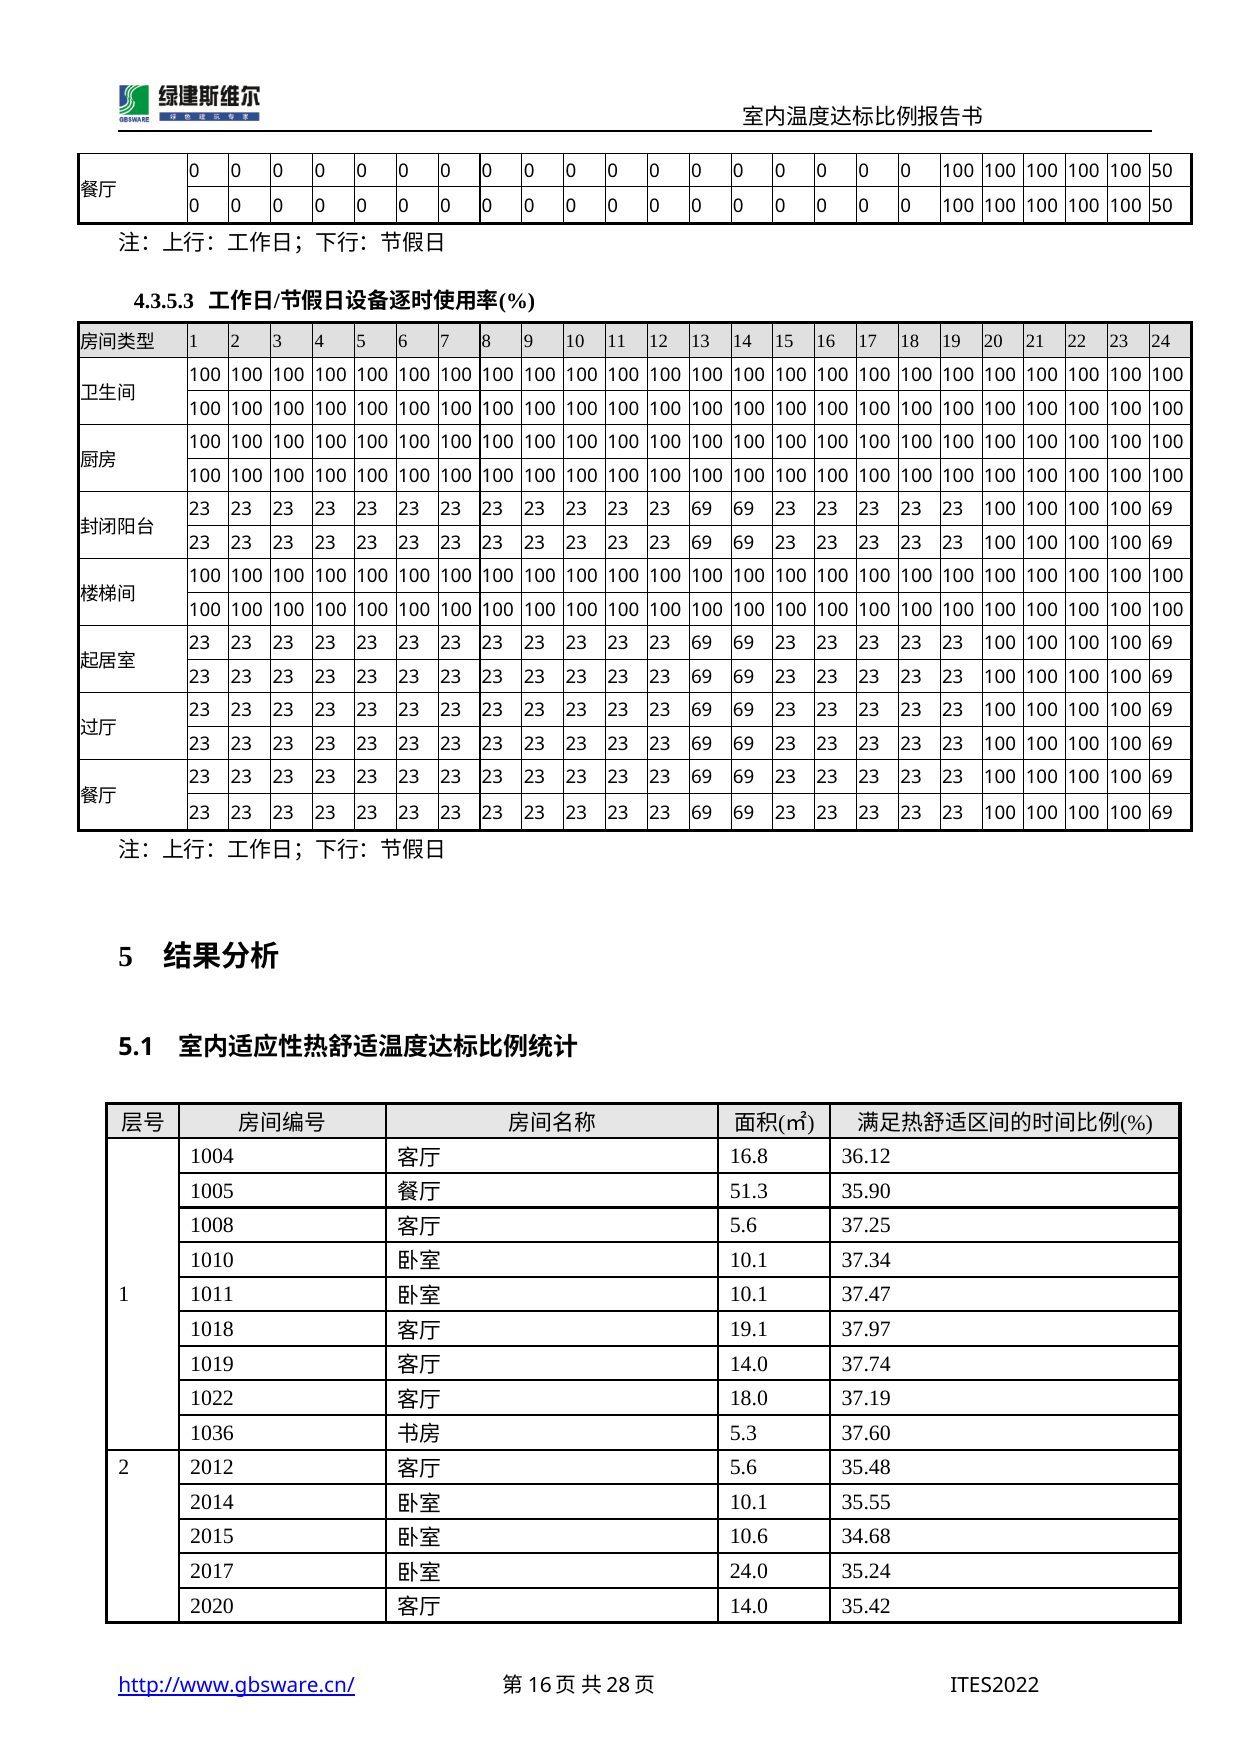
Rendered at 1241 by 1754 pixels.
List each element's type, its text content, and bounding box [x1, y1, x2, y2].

table_cell 100 [857, 459, 898, 491]
table_cell 100 [564, 459, 605, 491]
table_cell 100 [1108, 459, 1149, 491]
table_cell 0 [564, 154, 605, 186]
table_cell 23 [648, 492, 689, 524]
table_cell 100 [1024, 187, 1065, 222]
table_cell 23 [815, 492, 856, 524]
table_cell 23 [899, 693, 940, 726]
table_cell 23 [188, 660, 228, 692]
table_cell 100 [983, 358, 1023, 390]
table_cell 23 [773, 660, 814, 692]
table_cell 23 [773, 693, 814, 726]
table_cell 0 [815, 187, 856, 222]
table_cell 23 [229, 626, 270, 659]
table_header 22 [1066, 324, 1107, 357]
subtitle 工作日/节假日设备逐时使用率(%) [134, 282, 1152, 315]
table_cell 23 [564, 626, 605, 659]
table_cell 100 [229, 358, 270, 390]
table_header 20 [983, 324, 1023, 357]
table_cell 100 [857, 559, 898, 592]
table_cell 100 [1066, 358, 1107, 390]
table_cell 23 [271, 693, 312, 726]
table_cell 23 [941, 693, 982, 726]
table_cell 100 [899, 559, 940, 592]
table_cell 0 [481, 154, 521, 186]
table_cell 23 [481, 693, 521, 726]
table_cell 50 [1150, 187, 1190, 222]
table_cell 100 [481, 425, 521, 457]
table_cell 23 [941, 626, 982, 659]
table_cell 1011 [180, 1278, 385, 1310]
table_cell 100 [313, 593, 354, 625]
table_header 7 [439, 324, 479, 357]
table_cell 卧室 [387, 1485, 717, 1518]
table_cell 100 [606, 559, 647, 592]
table_cell 1010 [180, 1243, 385, 1276]
table_cell 23 [313, 794, 354, 828]
text 注：上行：工作日；下行：节假日 [118, 225, 1152, 257]
table_cell 23 [564, 660, 605, 692]
table_cell 100 [983, 727, 1023, 759]
table_cell 23 [481, 492, 521, 524]
table_cell 23 [522, 727, 563, 759]
table_cell 100 [271, 559, 312, 592]
table_cell 0 [648, 187, 689, 222]
table_cell 23 [439, 660, 479, 692]
table_cell 100 [941, 593, 982, 625]
table_cell 100 [941, 154, 982, 186]
table_cell 100 [648, 559, 689, 592]
table_cell 69 [690, 727, 731, 759]
table_cell 100 [1066, 459, 1107, 491]
table_cell 100 [983, 559, 1023, 592]
table_cell 23 [815, 794, 856, 828]
table_cell 客厅 [387, 1347, 717, 1379]
table_cell 100 [355, 425, 396, 457]
table_cell 100 [1150, 559, 1190, 592]
table_cell 23 [271, 794, 312, 828]
table_cell 23 [648, 760, 689, 793]
table_cell 100 [355, 391, 396, 424]
table_cell 100 [439, 593, 479, 625]
table_cell 23 [522, 492, 563, 524]
table_cell 23 [355, 794, 396, 828]
table_cell 23 [857, 727, 898, 759]
table_header 3 [271, 324, 312, 357]
table_cell 100 [648, 593, 689, 625]
table_cell 23 [229, 693, 270, 726]
table_header 21 [1024, 324, 1065, 357]
table_cell 100 [1108, 358, 1149, 390]
table_cell 2 [108, 1451, 178, 1621]
table_cell 100 [1150, 593, 1190, 625]
table_cell 100 [522, 391, 563, 424]
table_cell 100 [1108, 593, 1149, 625]
table_cell 卧室 [387, 1243, 717, 1276]
table_cell 100 [1108, 760, 1149, 793]
table_cell 23 [439, 727, 479, 759]
table_cell 23 [941, 526, 982, 558]
table_cell 100 [355, 358, 396, 390]
table_cell 100 [941, 459, 982, 491]
table_cell 100 [732, 593, 772, 625]
table_cell 23 [941, 760, 982, 793]
table_cell 100 [1066, 559, 1107, 592]
table_cell 0 [355, 154, 396, 186]
table_cell 23 [899, 794, 940, 828]
table_cell 23 [857, 492, 898, 524]
table_cell 100 [690, 358, 731, 390]
table_cell 100 [1024, 492, 1065, 524]
table_cell 69 [1150, 492, 1190, 524]
table_cell 0 [648, 154, 689, 186]
table_cell 23 [941, 794, 982, 828]
table_cell 厨房 [80, 425, 187, 491]
table_cell 100 [983, 693, 1023, 726]
table_cell 69 [732, 693, 772, 726]
table_cell 0 [773, 154, 814, 186]
table_cell 23 [899, 760, 940, 793]
table_cell 0 [522, 187, 563, 222]
table_cell 100 [983, 492, 1023, 524]
table_cell 0 [271, 187, 312, 222]
table_cell 100 [1024, 626, 1065, 659]
table_cell 24.0 [719, 1554, 829, 1587]
table_cell 100 [481, 459, 521, 491]
table_cell 100 [983, 459, 1023, 491]
table_cell 100 [773, 391, 814, 424]
table_cell 100 [1108, 727, 1149, 759]
table_header 4 [313, 324, 354, 357]
table_header 房间名称 [387, 1105, 717, 1137]
table_cell 100 [229, 459, 270, 491]
table_cell 100 [1024, 154, 1065, 186]
table_cell 2012 [180, 1451, 385, 1483]
table_cell 1005 [180, 1174, 385, 1206]
table_cell 100 [1066, 391, 1107, 424]
table_cell 100 [439, 425, 479, 457]
table_cell 23 [313, 760, 354, 793]
table_cell 23 [857, 626, 898, 659]
table_cell 100 [1066, 693, 1107, 726]
table_cell 23 [648, 660, 689, 692]
table_cell 100 [983, 660, 1023, 692]
table_cell 100 [941, 187, 982, 222]
table_cell 23 [773, 727, 814, 759]
table_cell 23 [564, 492, 605, 524]
table_cell 100 [229, 593, 270, 625]
table_header 18 [899, 324, 940, 357]
table_cell 100 [1066, 492, 1107, 524]
table_cell 10.1 [719, 1278, 829, 1310]
table_cell 69 [1150, 693, 1190, 726]
table_header 5 [355, 324, 396, 357]
table_cell 23 [606, 760, 647, 793]
table_cell 100 [355, 459, 396, 491]
table_cell 23 [355, 626, 396, 659]
table_cell 2017 [180, 1554, 385, 1587]
table_cell 100 [397, 391, 438, 424]
table_cell 100 [1108, 693, 1149, 726]
table_cell 23 [481, 626, 521, 659]
table_cell 23 [188, 760, 228, 793]
table_cell 23 [481, 660, 521, 692]
table_cell 23 [188, 693, 228, 726]
table_cell 100 [732, 425, 772, 457]
table_cell 23 [648, 626, 689, 659]
table_cell 23 [313, 626, 354, 659]
table_cell 100 [1024, 425, 1065, 457]
table_cell 0 [355, 187, 396, 222]
table_cell 69 [1150, 760, 1190, 793]
table_cell 0 [606, 154, 647, 186]
table_cell 23 [229, 760, 270, 793]
table_cell 0 [188, 154, 228, 186]
table_cell 100 [188, 425, 228, 457]
table_cell 37.74 [831, 1347, 1178, 1379]
table_cell 16.8 [719, 1139, 829, 1172]
table_cell 100 [271, 459, 312, 491]
picture [118, 82, 261, 124]
table_cell 100 [899, 425, 940, 457]
table_cell 100 [1024, 593, 1065, 625]
table_header 12 [648, 324, 689, 357]
table_cell 23 [606, 727, 647, 759]
table_cell 35.48 [831, 1451, 1178, 1483]
table_header 6 [397, 324, 438, 357]
table_cell 23 [773, 526, 814, 558]
table_cell 1019 [180, 1347, 385, 1379]
table_cell 23 [188, 626, 228, 659]
table_cell 0 [732, 154, 772, 186]
table_cell 100 [313, 559, 354, 592]
table_cell 51.3 [719, 1174, 829, 1206]
table_cell 100 [1150, 358, 1190, 390]
table_cell 100 [1108, 526, 1149, 558]
table_cell 100 [313, 459, 354, 491]
table_cell 100 [188, 593, 228, 625]
table_cell 100 [313, 425, 354, 457]
table_cell 100 [481, 391, 521, 424]
table_header 23 [1108, 324, 1149, 357]
table_cell 0 [732, 187, 772, 222]
table_cell 23 [313, 526, 354, 558]
table_cell 23 [564, 693, 605, 726]
table_cell 23 [355, 693, 396, 726]
table_cell 69 [690, 693, 731, 726]
table_cell 23 [773, 794, 814, 828]
table_cell 100 [1066, 526, 1107, 558]
table_cell 23 [397, 760, 438, 793]
table_cell 0 [229, 154, 270, 186]
table_cell 23 [188, 526, 228, 558]
table_cell 100 [522, 425, 563, 457]
table_cell 100 [397, 459, 438, 491]
table_cell 100 [857, 358, 898, 390]
table_cell 100 [1108, 794, 1149, 828]
table_cell 69 [690, 794, 731, 828]
table_cell 100 [648, 391, 689, 424]
table_cell 69 [732, 626, 772, 659]
table_cell 23 [522, 760, 563, 793]
table_cell 100 [773, 559, 814, 592]
table_cell 5.6 [719, 1209, 829, 1241]
table_cell 100 [732, 459, 772, 491]
table_cell 100 [439, 459, 479, 491]
table_cell 卧室 [387, 1554, 717, 1587]
table_cell 37.60 [831, 1416, 1178, 1448]
table_cell 100 [1066, 425, 1107, 457]
table_cell 23 [313, 727, 354, 759]
table_cell 餐厅 [80, 154, 187, 222]
table_cell 23 [271, 626, 312, 659]
table_header 1 [188, 324, 228, 357]
table_cell 23 [857, 660, 898, 692]
table_cell 100 [229, 391, 270, 424]
table_cell 100 [815, 459, 856, 491]
table_cell 100 [899, 459, 940, 491]
table_cell 23 [229, 492, 270, 524]
table_cell 100 [899, 358, 940, 390]
table_cell 0 [271, 154, 312, 186]
table_cell 100 [1108, 492, 1149, 524]
table_cell 23 [271, 526, 312, 558]
table_cell 23 [522, 794, 563, 828]
table_cell 23 [229, 727, 270, 759]
table_cell 2015 [180, 1520, 385, 1552]
table_cell 37.25 [831, 1209, 1178, 1241]
table_cell 23 [313, 492, 354, 524]
table_cell 23 [439, 760, 479, 793]
table_cell 23 [606, 492, 647, 524]
table_cell 23 [188, 727, 228, 759]
table_header 9 [522, 324, 563, 357]
table_cell 1008 [180, 1209, 385, 1241]
table_cell 餐厅 [387, 1174, 717, 1206]
table_cell 23 [313, 693, 354, 726]
table_cell 100 [188, 559, 228, 592]
table_cell 23 [857, 526, 898, 558]
table_cell 37.34 [831, 1243, 1178, 1276]
table_cell 100 [188, 391, 228, 424]
table_cell 35.42 [831, 1589, 1178, 1621]
table_cell 69 [732, 760, 772, 793]
table_cell 100 [564, 425, 605, 457]
table_cell 100 [1108, 187, 1149, 222]
table_cell 23 [522, 526, 563, 558]
table_cell 1004 [180, 1139, 385, 1172]
table_cell 69 [690, 660, 731, 692]
table_cell 100 [439, 559, 479, 592]
table_cell 100 [1108, 425, 1149, 457]
table_cell 34.68 [831, 1520, 1178, 1552]
table_cell 客厅 [387, 1589, 717, 1621]
table_cell 100 [815, 391, 856, 424]
table_cell 100 [815, 358, 856, 390]
table_cell 100 [397, 559, 438, 592]
table_cell 100 [397, 358, 438, 390]
table_cell 2020 [180, 1589, 385, 1621]
table_cell 23 [397, 794, 438, 828]
table_cell 0 [690, 187, 731, 222]
table_cell 23 [648, 693, 689, 726]
table_cell 0 [857, 187, 898, 222]
table_cell 0 [439, 154, 479, 186]
table_cell 69 [690, 626, 731, 659]
table_cell 100 [941, 559, 982, 592]
table_cell 18.0 [719, 1381, 829, 1414]
table_cell 23 [857, 794, 898, 828]
table_cell 100 [732, 391, 772, 424]
table_cell 100 [1108, 626, 1149, 659]
table_cell 23 [564, 794, 605, 828]
table_cell 23 [522, 660, 563, 692]
table_header 房间类型 [80, 324, 187, 357]
table_cell 100 [648, 425, 689, 457]
table_cell 100 [1108, 391, 1149, 424]
table_cell 23 [481, 526, 521, 558]
table_cell 客厅 [387, 1139, 717, 1172]
table_cell 100 [1066, 593, 1107, 625]
table_cell 100 [439, 358, 479, 390]
table_cell 5.6 [719, 1451, 829, 1483]
table_cell 封闭阳台 [80, 492, 187, 558]
table_cell 23 [606, 626, 647, 659]
table_cell 0 [899, 154, 940, 186]
table_cell 23 [397, 727, 438, 759]
table_cell 23 [271, 492, 312, 524]
table_cell 100 [941, 391, 982, 424]
subtitle 室内适应性热舒适温度达标比例统计 [118, 1012, 1152, 1077]
table_cell 23 [397, 626, 438, 659]
table_cell 23 [564, 526, 605, 558]
table_cell 100 [313, 391, 354, 424]
table_cell 23 [271, 760, 312, 793]
table_cell 23 [899, 727, 940, 759]
table_cell 100 [648, 358, 689, 390]
table_cell 100 [1024, 693, 1065, 726]
table_cell 100 [983, 187, 1023, 222]
table_cell 23 [648, 794, 689, 828]
table_cell 100 [983, 593, 1023, 625]
table_cell 69 [732, 660, 772, 692]
table_cell 100 [773, 425, 814, 457]
table_cell 23 [355, 492, 396, 524]
table_header 2 [229, 324, 270, 357]
table_cell 23 [397, 693, 438, 726]
table_cell 23 [899, 660, 940, 692]
table_cell 23 [229, 794, 270, 828]
table_cell 卧室 [387, 1278, 717, 1310]
table_cell 客厅 [387, 1381, 717, 1414]
table_cell 卧室 [387, 1520, 717, 1552]
table_header 11 [606, 324, 647, 357]
table_cell 23 [606, 693, 647, 726]
table_header 19 [941, 324, 982, 357]
table_cell 100 [732, 559, 772, 592]
table_cell 23 [941, 727, 982, 759]
table_cell 100 [983, 526, 1023, 558]
table_cell 过厅 [80, 693, 187, 759]
table_cell 书房 [387, 1416, 717, 1448]
table_cell 客厅 [387, 1312, 717, 1345]
table_cell 100 [1066, 760, 1107, 793]
table_header 15 [773, 324, 814, 357]
table_cell 0 [439, 187, 479, 222]
table_cell 14.0 [719, 1589, 829, 1621]
table_cell 23 [271, 660, 312, 692]
table_cell 100 [606, 358, 647, 390]
table_cell 37.19 [831, 1381, 1178, 1414]
table_cell 100 [481, 358, 521, 390]
table_cell 14.0 [719, 1347, 829, 1379]
table_cell 100 [564, 559, 605, 592]
table_cell 10.6 [719, 1520, 829, 1552]
table_cell 23 [439, 693, 479, 726]
table_cell 100 [271, 391, 312, 424]
table_cell 100 [690, 459, 731, 491]
table_cell 69 [690, 492, 731, 524]
table_cell 卫生间 [80, 358, 187, 424]
table_cell 23 [815, 760, 856, 793]
table_cell 23 [648, 526, 689, 558]
table_cell 0 [397, 154, 438, 186]
table_cell 69 [1150, 626, 1190, 659]
table_cell 100 [439, 391, 479, 424]
table_cell 100 [355, 559, 396, 592]
table_cell 100 [690, 559, 731, 592]
table_cell 50 [1150, 154, 1190, 186]
table_cell 100 [983, 425, 1023, 457]
table_cell 100 [1108, 660, 1149, 692]
table_cell 100 [229, 559, 270, 592]
table_cell 0 [690, 154, 731, 186]
table_cell 0 [481, 187, 521, 222]
table_cell 0 [188, 187, 228, 222]
table_cell 37.47 [831, 1278, 1178, 1310]
table_cell 100 [857, 391, 898, 424]
table_cell 23 [481, 760, 521, 793]
table_cell 100 [773, 459, 814, 491]
table_cell 69 [732, 492, 772, 524]
table_cell 69 [1150, 660, 1190, 692]
table_cell 100 [1150, 459, 1190, 491]
table_cell 100 [1066, 660, 1107, 692]
table_cell 100 [522, 559, 563, 592]
table_cell 23 [857, 693, 898, 726]
table_cell 23 [397, 660, 438, 692]
table_cell 100 [1024, 459, 1065, 491]
table_cell 100 [271, 425, 312, 457]
table_cell 100 [564, 593, 605, 625]
table_cell 36.12 [831, 1139, 1178, 1172]
table_cell 100 [983, 154, 1023, 186]
table_cell 100 [1066, 727, 1107, 759]
table_cell 23 [439, 526, 479, 558]
table_cell 100 [1066, 626, 1107, 659]
table_cell 23 [941, 660, 982, 692]
table_cell 0 [313, 187, 354, 222]
table_cell 23 [815, 693, 856, 726]
subtitle 结果分析 [118, 922, 1152, 987]
table_cell 100 [606, 459, 647, 491]
table_cell 客厅 [387, 1451, 717, 1483]
table_cell 100 [1108, 559, 1149, 592]
table_cell 23 [564, 760, 605, 793]
table_cell 69 [732, 794, 772, 828]
table_cell 23 [773, 492, 814, 524]
table_cell 100 [522, 358, 563, 390]
table_cell 100 [522, 593, 563, 625]
table_cell 69 [732, 526, 772, 558]
table_cell 69 [690, 760, 731, 793]
table_cell 100 [732, 358, 772, 390]
table_cell 100 [983, 794, 1023, 828]
table_cell 100 [941, 358, 982, 390]
table_cell 100 [857, 593, 898, 625]
table_cell 1022 [180, 1381, 385, 1414]
table_cell 100 [690, 425, 731, 457]
table_cell 23 [606, 526, 647, 558]
table_cell 23 [313, 660, 354, 692]
table_cell 100 [1024, 526, 1065, 558]
table_cell 23 [397, 492, 438, 524]
table_cell 100 [355, 593, 396, 625]
table_cell 100 [606, 593, 647, 625]
table_cell 100 [1024, 559, 1065, 592]
table_cell 100 [606, 425, 647, 457]
table_cell 35.55 [831, 1485, 1178, 1518]
table_cell 100 [773, 358, 814, 390]
table_cell 23 [271, 727, 312, 759]
table_cell 100 [899, 391, 940, 424]
table_cell 100 [983, 760, 1023, 793]
table_cell 69 [1150, 526, 1190, 558]
table_cell 100 [1024, 794, 1065, 828]
table_cell 100 [1108, 154, 1149, 186]
table_cell 37.97 [831, 1312, 1178, 1345]
table_cell 100 [564, 358, 605, 390]
table_cell 23 [355, 526, 396, 558]
table_cell 23 [773, 760, 814, 793]
table_cell 100 [271, 593, 312, 625]
table_cell 23 [439, 626, 479, 659]
table_header 层号 [108, 1105, 178, 1137]
table_cell 23 [355, 727, 396, 759]
table_cell 23 [815, 727, 856, 759]
table_cell 35.24 [831, 1554, 1178, 1587]
table_cell 23 [481, 794, 521, 828]
table_cell 0 [229, 187, 270, 222]
table_cell 0 [564, 187, 605, 222]
table_cell 23 [522, 693, 563, 726]
table_cell 100 [857, 425, 898, 457]
table_cell 起居室 [80, 626, 187, 692]
table_header 13 [690, 324, 731, 357]
table_cell 客厅 [387, 1209, 717, 1241]
table_cell 23 [815, 626, 856, 659]
table_cell 23 [857, 760, 898, 793]
table_cell 23 [815, 660, 856, 692]
table_cell 23 [522, 626, 563, 659]
table_cell 69 [1150, 794, 1190, 828]
table_header 16 [815, 324, 856, 357]
table_cell 100 [606, 391, 647, 424]
table_cell 100 [1024, 391, 1065, 424]
table_cell 23 [355, 660, 396, 692]
table_cell 100 [313, 358, 354, 390]
table_cell 100 [1024, 760, 1065, 793]
table_cell 23 [899, 626, 940, 659]
table_cell 100 [1150, 391, 1190, 424]
table_cell 23 [229, 526, 270, 558]
table_cell 100 [1150, 425, 1190, 457]
table_cell 100 [481, 593, 521, 625]
table_cell 23 [899, 492, 940, 524]
text 注：上行：工作日；下行：节假日 [118, 832, 1152, 864]
table_cell 0 [773, 187, 814, 222]
table_cell 100 [188, 358, 228, 390]
table_cell 100 [941, 425, 982, 457]
table_cell 100 [815, 559, 856, 592]
table_cell 10.1 [719, 1485, 829, 1518]
table_cell 0 [313, 154, 354, 186]
table_cell 10.1 [719, 1243, 829, 1276]
table_cell 100 [648, 459, 689, 491]
table_cell 100 [397, 593, 438, 625]
table_cell 23 [815, 526, 856, 558]
table_cell 100 [983, 626, 1023, 659]
table_cell 23 [648, 727, 689, 759]
table_header 24 [1150, 324, 1190, 357]
table_cell 23 [355, 760, 396, 793]
table_header 10 [564, 324, 605, 357]
table_cell 100 [1024, 358, 1065, 390]
table_cell 69 [690, 526, 731, 558]
table_cell 100 [1066, 187, 1107, 222]
table_cell 餐厅 [80, 760, 187, 828]
table_header 房间编号 [180, 1105, 385, 1137]
table_cell 0 [815, 154, 856, 186]
table_cell 100 [690, 593, 731, 625]
table_cell 1 [108, 1139, 178, 1448]
table_cell 69 [732, 727, 772, 759]
table_cell 100 [522, 459, 563, 491]
table_cell 100 [564, 391, 605, 424]
table_header 面积(㎡) [719, 1105, 829, 1137]
table_cell 100 [815, 425, 856, 457]
table_cell 100 [481, 559, 521, 592]
table_cell 23 [397, 526, 438, 558]
table_cell 2014 [180, 1485, 385, 1518]
table_cell 0 [397, 187, 438, 222]
table_cell 100 [229, 425, 270, 457]
table_cell 100 [983, 391, 1023, 424]
table_cell 100 [1024, 727, 1065, 759]
table_cell 100 [815, 593, 856, 625]
table_header 14 [732, 324, 772, 357]
table_cell 0 [522, 154, 563, 186]
table_cell 100 [899, 593, 940, 625]
table_cell 100 [188, 459, 228, 491]
table_cell 23 [229, 660, 270, 692]
table_cell 100 [773, 593, 814, 625]
table_cell 100 [1066, 794, 1107, 828]
table_header 8 [481, 324, 521, 357]
table_cell 23 [564, 727, 605, 759]
table_cell 1018 [180, 1312, 385, 1345]
table_cell 楼梯间 [80, 559, 187, 625]
table_cell 23 [773, 626, 814, 659]
table_header 17 [857, 324, 898, 357]
table_cell 23 [481, 727, 521, 759]
table_cell 100 [1024, 660, 1065, 692]
table_cell 23 [606, 660, 647, 692]
table_cell 23 [188, 794, 228, 828]
table_cell 19.1 [719, 1312, 829, 1345]
table_cell 100 [397, 425, 438, 457]
table_cell 23 [941, 492, 982, 524]
table_cell 35.90 [831, 1174, 1178, 1206]
table_cell 100 [690, 391, 731, 424]
table_cell 23 [606, 794, 647, 828]
table_cell 100 [1066, 154, 1107, 186]
table_cell 1036 [180, 1416, 385, 1448]
table_cell 69 [1150, 727, 1190, 759]
table_cell 23 [899, 526, 940, 558]
table_cell 100 [271, 358, 312, 390]
table_header 满足热舒适区间的时间比例(%) [831, 1105, 1178, 1137]
table_cell 0 [857, 154, 898, 186]
table_cell 0 [606, 187, 647, 222]
table_cell 5.3 [719, 1416, 829, 1448]
table_cell 23 [188, 492, 228, 524]
table_cell 23 [439, 794, 479, 828]
table_cell 0 [899, 187, 940, 222]
table_cell 23 [439, 492, 479, 524]
